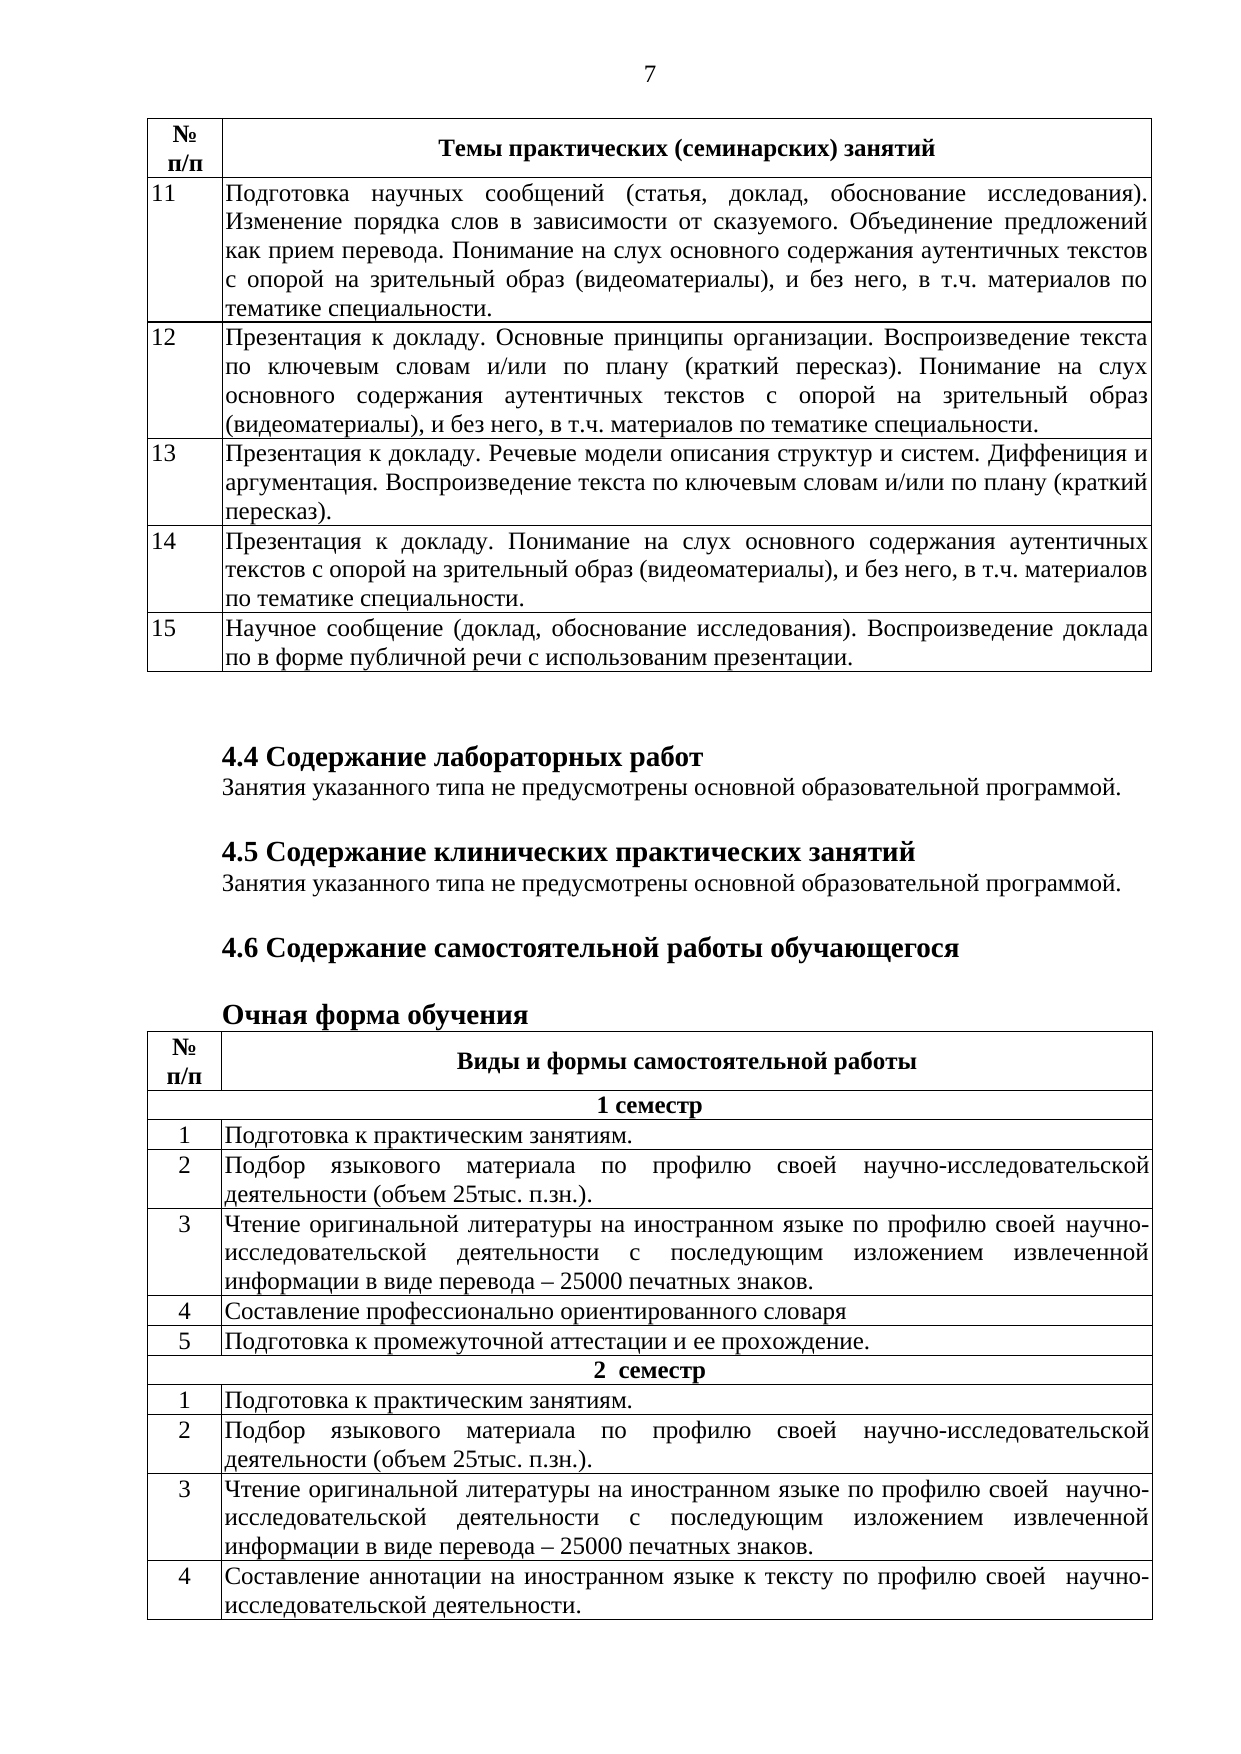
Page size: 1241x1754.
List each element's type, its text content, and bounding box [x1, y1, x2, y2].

table_cell Подготовка научных сообщений (статья, доклад, обоснование исследования). Изменение порядка слов в зависимости от сказуемого. Объединение предложений как прием перевода. Понимание на слух основного содержания аутентичных текстов с опорой на зрительный образ (видеоматериалы), и без него, в т.ч. материалов по тематике специальности. [223, 178, 1151, 321]
table_cell 12 [148, 323, 222, 437]
text 4.6 Содержание самостоятельной работы обучающегося [148, 930, 1152, 964]
table_cell Чтение оригинальной литературы на иностранном языке по профилю своей научно-исследовательской деятельности с последующим изложением извлеченной информации в виде перевода – 25000 печатных знаков. [222, 1209, 1152, 1295]
text 4.5 Содержание клинических практических занятий [148, 834, 1152, 868]
table_header Виды и формы самостоятельной работы [222, 1032, 1152, 1089]
table_cell 13 [148, 439, 222, 525]
table_header Темы практических (семинарских) занятий [223, 119, 1151, 177]
table_cell 3 [148, 1474, 221, 1560]
text Очная форма обучения [148, 997, 1152, 1031]
table_cell 1 семестр [148, 1091, 1152, 1119]
text 4.4 Содержание лабораторных работ [148, 739, 1152, 772]
table_cell Подбор языкового материала по профилю своей научно-исследовательской деятельности (объем 25тыс. п.зн.). [222, 1415, 1152, 1473]
table_cell Составление аннотации на иностранном языке к тексту по профилю своей научно-исследовательской деятельности. [222, 1561, 1152, 1618]
table_cell Презентация к докладу. Основные принципы организации. Воспроизведение текста по ключевым словам и/или по плану (краткий пересказ). Понимание на слух основного содержания аутентичных текстов с опорой на зрительный образ (видеоматериалы), и без него, в т.ч. материалов по тематике специальности. [223, 323, 1151, 437]
table_cell 1 [148, 1120, 221, 1149]
table_cell Презентация к докладу. Понимание на слух основного содержания аутентичных текстов с опорой на зрительный образ (видеоматериалы), и без него, в т.ч. материалов по тематике специальности. [223, 526, 1151, 612]
table_cell Составление профессионально ориентированного словаря [222, 1296, 1152, 1325]
table_cell Подготовка к практическим занятиям. [222, 1120, 1152, 1149]
table_cell 3 [148, 1209, 221, 1295]
table_cell 15 [148, 613, 222, 671]
table_cell 2 [148, 1150, 221, 1208]
table_cell 5 [148, 1326, 221, 1354]
table_cell Подбор языкового материала по профилю своей научно-исследовательской деятельности (объем 25тыс. п.зн.). [222, 1150, 1152, 1208]
table_cell Чтение оригинальной литературы на иностранном языке по профилю своей научно-исследовательской деятельности с последующим изложением извлеченной информации в виде перевода – 25000 печатных знаков. [222, 1474, 1152, 1560]
table_cell 1 [148, 1385, 221, 1414]
table_cell Подготовка к промежуточной аттестации и ее прохождение. [222, 1326, 1152, 1354]
table_header № п/п [148, 119, 222, 177]
text Занятия указанного типа не предусмотрены основной образовательной программой. [148, 868, 1152, 897]
table_cell 2 семестр [148, 1356, 1152, 1384]
table_cell 4 [148, 1296, 221, 1325]
text Занятия указанного типа не предусмотрены основной образовательной программой. [148, 772, 1152, 801]
table_cell Научное сообщение (доклад, обоснование исследования). Воспроизведение доклада по в форме публичной речи с использованим презентации. [223, 613, 1151, 671]
table_cell 4 [148, 1561, 221, 1618]
table_cell 14 [148, 526, 222, 612]
table_header № п/п [148, 1032, 221, 1089]
table_cell 11 [148, 178, 222, 321]
table_cell 2 [148, 1415, 221, 1473]
table_cell Подготовка к практическим занятиям. [222, 1385, 1152, 1414]
table_cell Презентация к докладу. Речевые модели описания структур и систем. Диффениция и аргументация. Воспроизведение текста по ключевым словам и/или по плану (краткий пересказ). [223, 439, 1151, 525]
